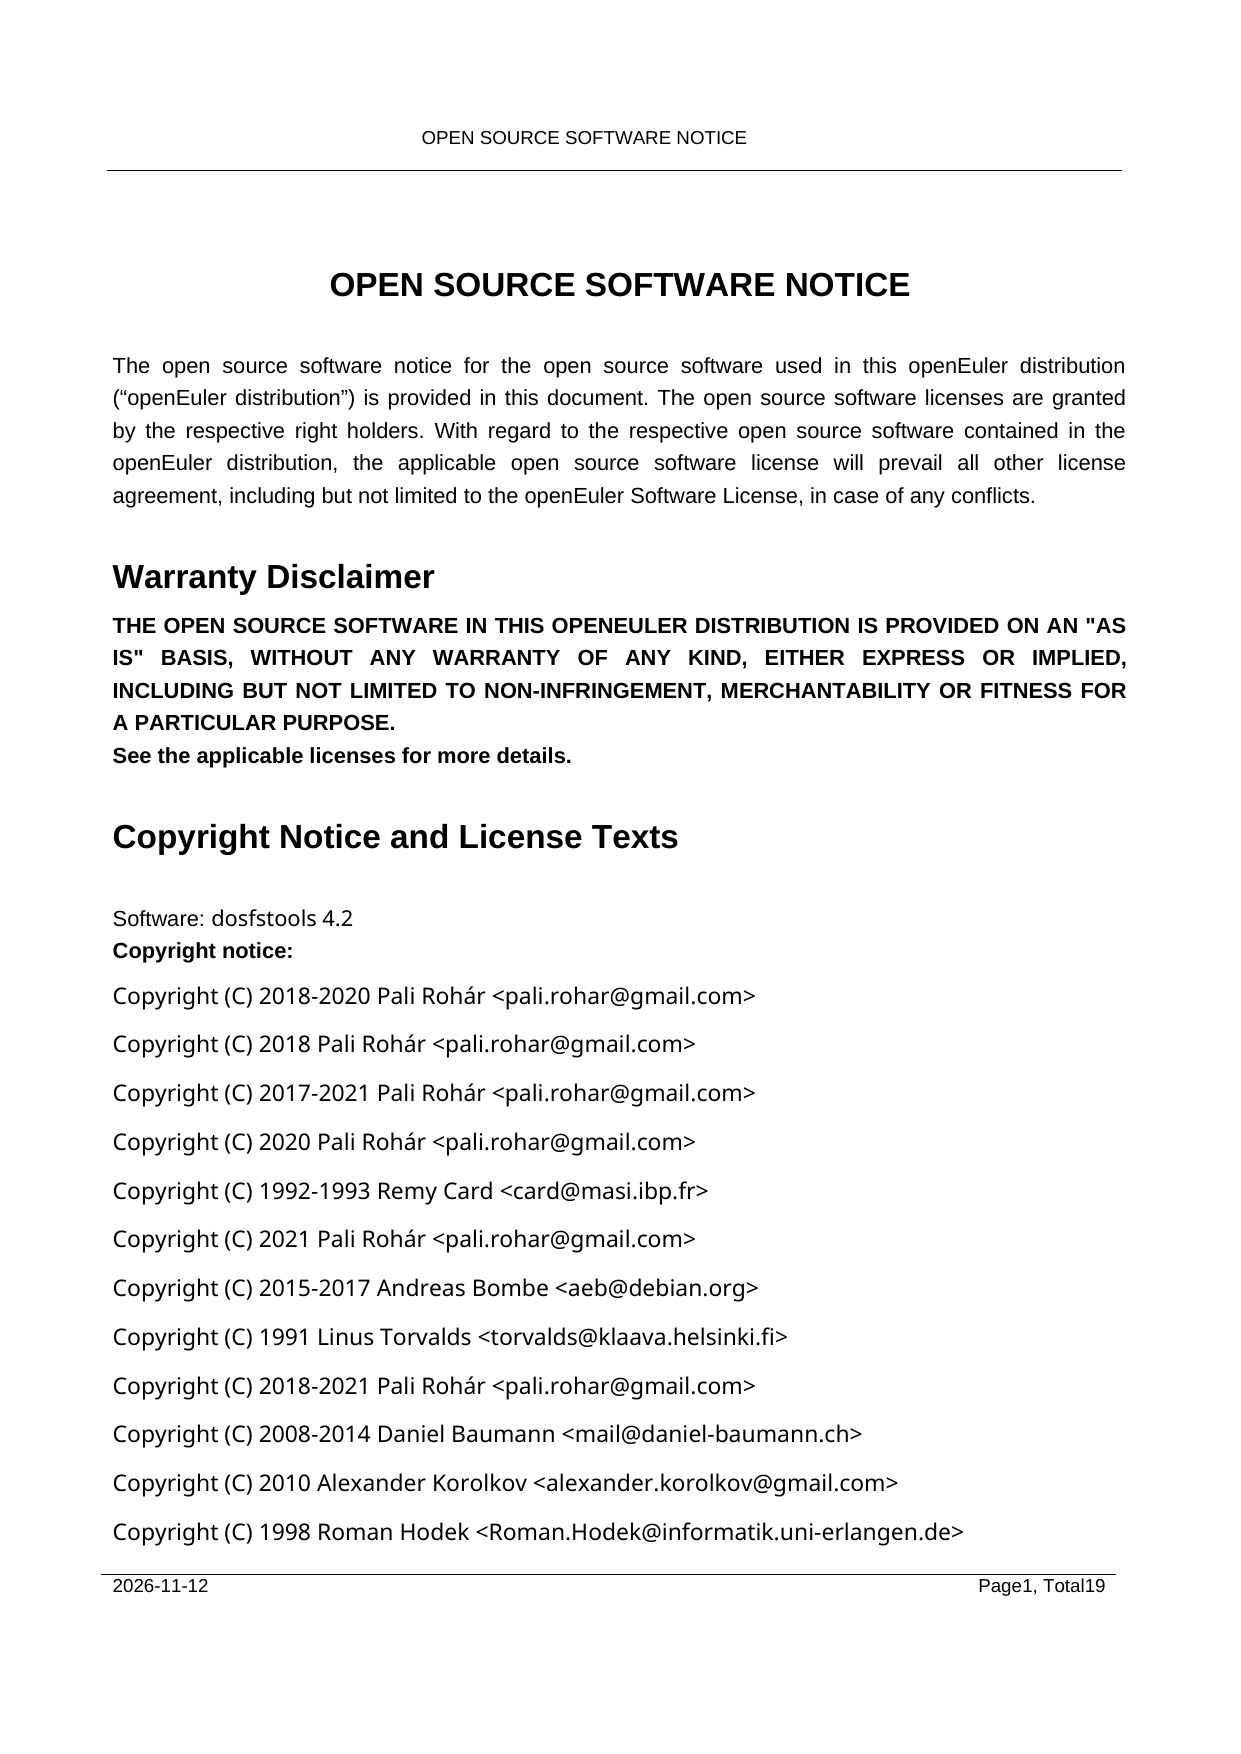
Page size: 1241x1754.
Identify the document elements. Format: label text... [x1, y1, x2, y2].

text THE OPEN SOURCE SOFTWARE IN THIS OPENEULER DISTRIBUTION IS PROVIDED ON AN "AS IS" BASIS, WITHOUT ANY WARRANTY OF ANY KIND, EITHER EXPRESS OR IMPLIED, INCLUDING BUT NOT LIMITED TO NON-INFRINGEMENT, MERCHANTABILITY OR FITNESS FOR A PARTICULAR PURPOSE. See the applicable licenses for more details. [112, 609, 1128, 771]
text Warranty Disclaimer [112, 544, 1128, 609]
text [112, 979, 1128, 1548]
text The open source software notice for the open source software used in this openEuler distribution (“openEuler distribution”) is provided in this document. The open source software licenses are granted by the respective right holders. With regard to the respective open source software contained in the openEuler distribution, the applicable open source software license will prevail all other license agreement, including but not limited to the openEuler Software License, in case of any conflicts. [112, 349, 1128, 511]
text OPEN SOURCE SOFTWARE NOTICE [112, 251, 1128, 316]
text Software: dosfstools 4.2 [112, 901, 1128, 934]
text Copyright Notice and License Texts [112, 804, 1128, 869]
text Copyright notice: [112, 934, 1128, 966]
